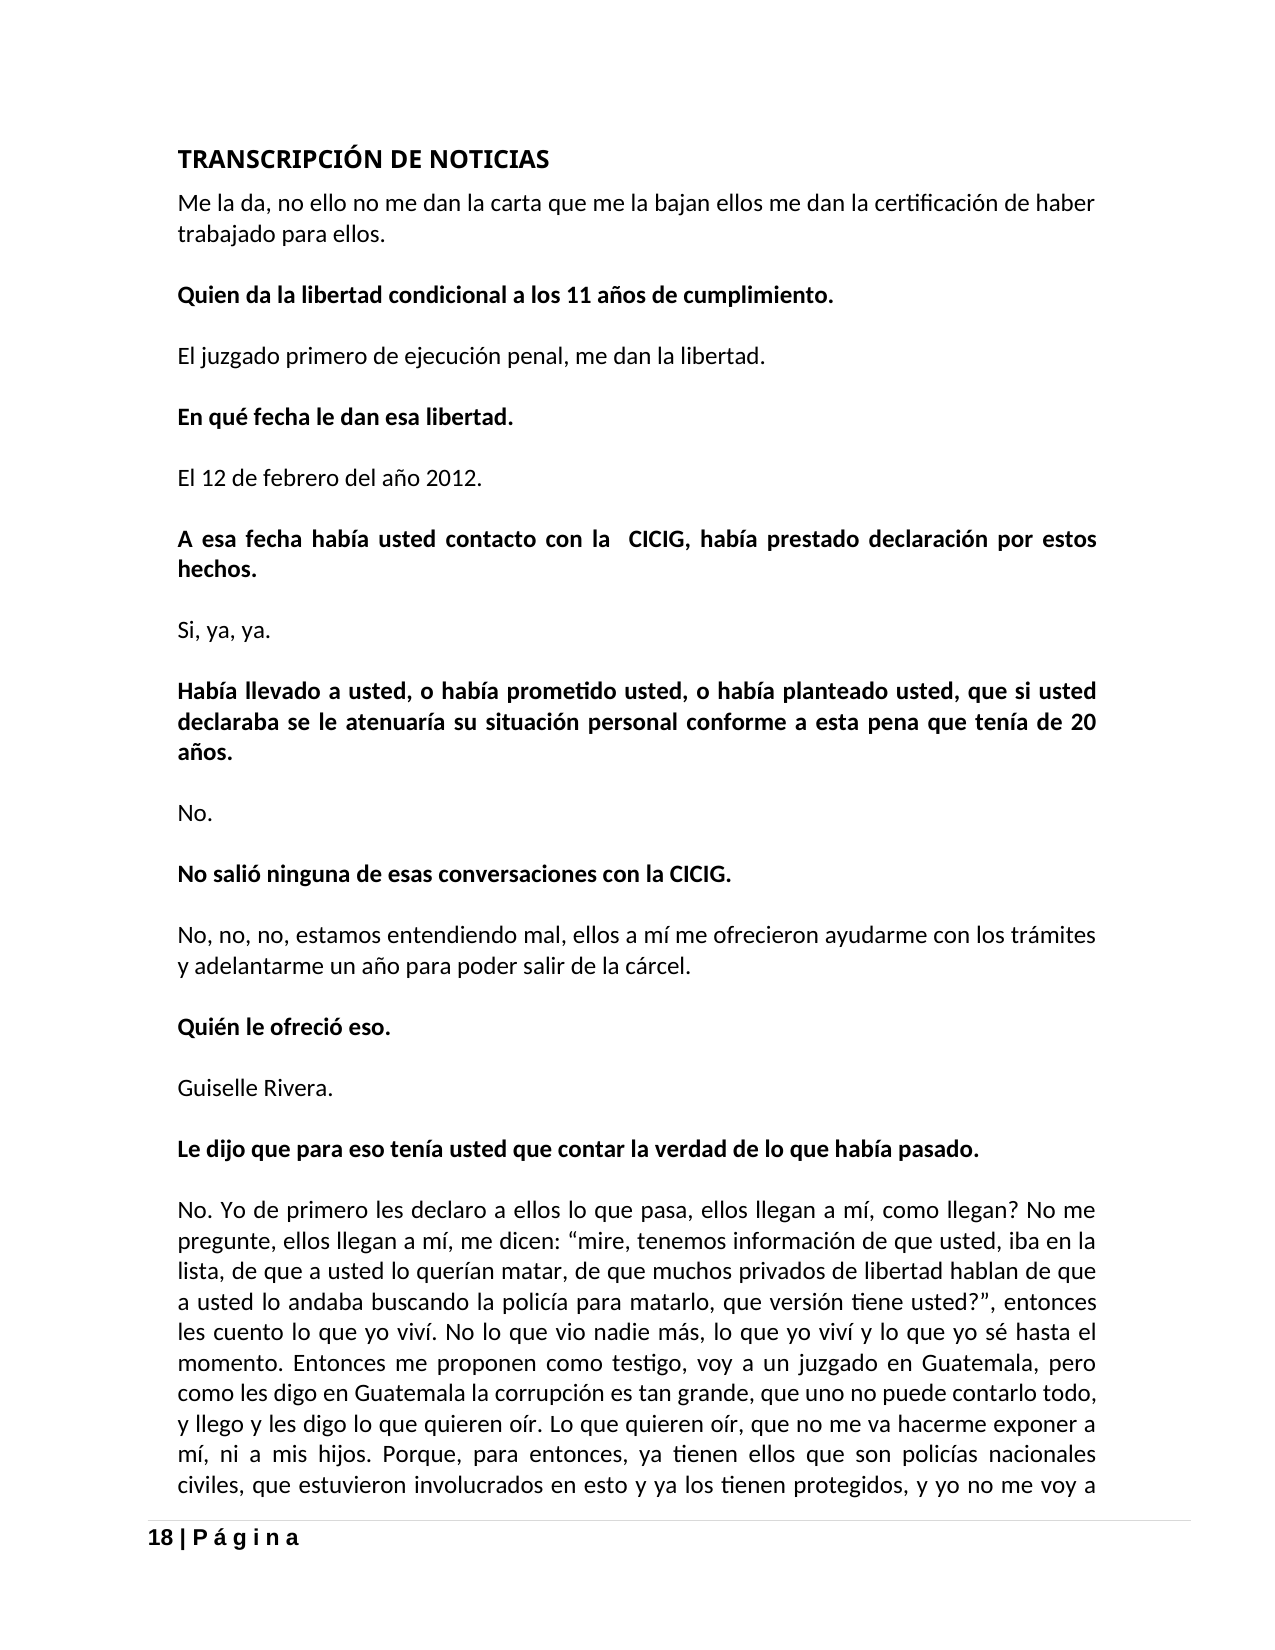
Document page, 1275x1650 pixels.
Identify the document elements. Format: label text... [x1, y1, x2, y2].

text No. [177, 798, 1098, 828]
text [177, 1194, 1098, 1499]
text A esa fecha había usted contacto con la CICIG, había prestado declaración por estos hechos. [177, 523, 1098, 584]
text En qué fecha le dan esa libertad. [177, 401, 1098, 431]
text El juzgado primero de ejecución penal, me dan la libertad. [177, 340, 1098, 370]
text Había llevado a usted, o había prometido usted, o había planteado usted, que si usted declaraba se le atenuaría su situación personal conforme a esta pena que tenía de 20 años. [177, 676, 1098, 767]
text Quien da la libertad condicional a los 11 años de cumplimiento. [177, 279, 1098, 309]
text No salió ninguna de esas conversaciones con la CICIG. [177, 859, 1098, 889]
text Guiselle Rivera. [177, 1072, 1098, 1103]
text El 12 de febrero del año 2012. [177, 462, 1098, 492]
text Si, ya, ya. [177, 614, 1098, 645]
text Me la da, no ello no me dan la carta que me la bajan ellos me dan la certificación de haber trabajado para ellos. [177, 187, 1098, 248]
text No, no, no, estamos entendiendo mal, ellos a mí me ofrecieron ayudarme con los trámites y adelantarme un año para poder salir de la cárcel. [177, 920, 1098, 981]
text Le dijo que para eso tenía usted que contar la verdad de lo que había pasado. [177, 1133, 1098, 1164]
text Quién le ofreció eso. [177, 1011, 1098, 1042]
